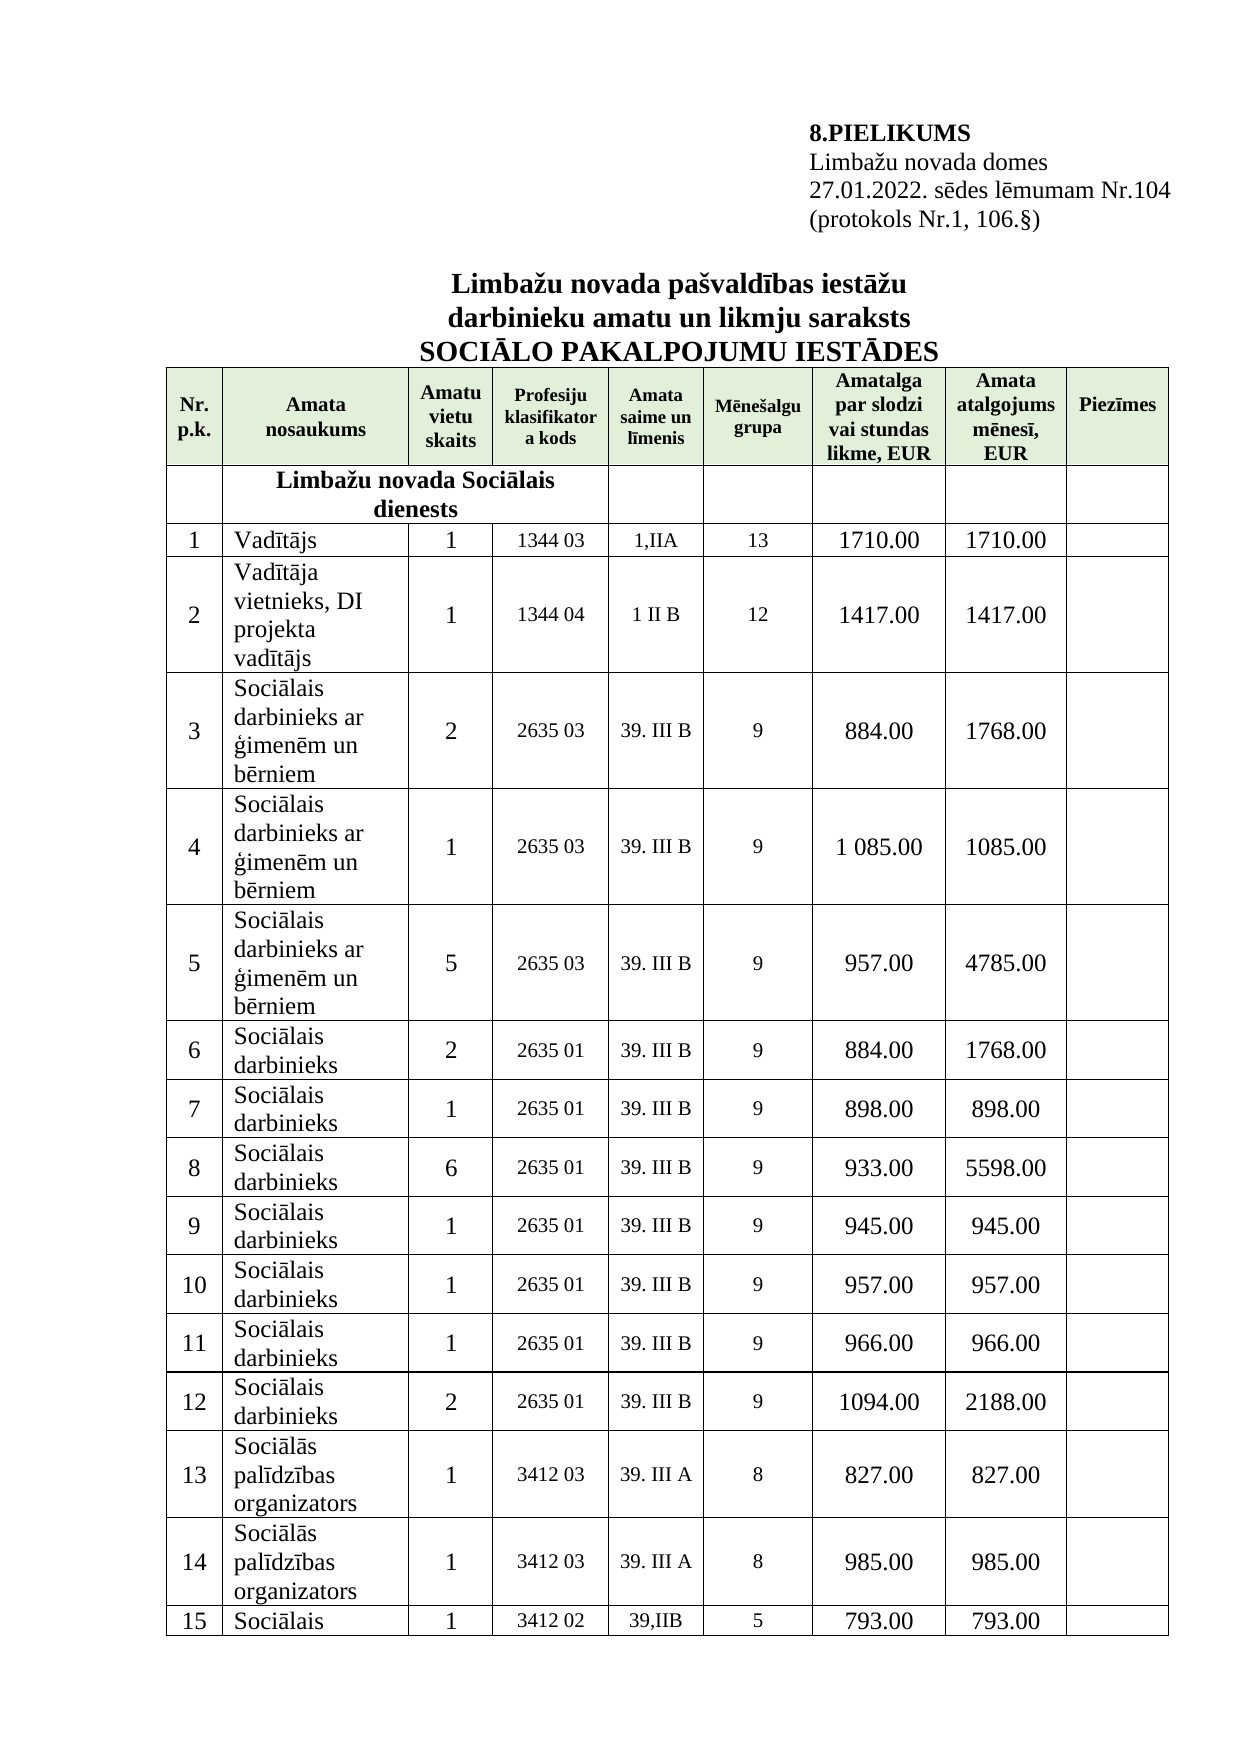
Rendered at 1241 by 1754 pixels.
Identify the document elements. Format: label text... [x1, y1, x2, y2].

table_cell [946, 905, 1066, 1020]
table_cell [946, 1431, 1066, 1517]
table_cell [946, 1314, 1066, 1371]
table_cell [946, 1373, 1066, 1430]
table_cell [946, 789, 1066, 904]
text SOCIĀLO PAKALPOJUMU IESTĀDES [177, 334, 1181, 367]
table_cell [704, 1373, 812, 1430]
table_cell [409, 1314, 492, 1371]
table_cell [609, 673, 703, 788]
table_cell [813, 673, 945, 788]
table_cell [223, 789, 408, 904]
text 8.Pielikums [809, 118, 1181, 147]
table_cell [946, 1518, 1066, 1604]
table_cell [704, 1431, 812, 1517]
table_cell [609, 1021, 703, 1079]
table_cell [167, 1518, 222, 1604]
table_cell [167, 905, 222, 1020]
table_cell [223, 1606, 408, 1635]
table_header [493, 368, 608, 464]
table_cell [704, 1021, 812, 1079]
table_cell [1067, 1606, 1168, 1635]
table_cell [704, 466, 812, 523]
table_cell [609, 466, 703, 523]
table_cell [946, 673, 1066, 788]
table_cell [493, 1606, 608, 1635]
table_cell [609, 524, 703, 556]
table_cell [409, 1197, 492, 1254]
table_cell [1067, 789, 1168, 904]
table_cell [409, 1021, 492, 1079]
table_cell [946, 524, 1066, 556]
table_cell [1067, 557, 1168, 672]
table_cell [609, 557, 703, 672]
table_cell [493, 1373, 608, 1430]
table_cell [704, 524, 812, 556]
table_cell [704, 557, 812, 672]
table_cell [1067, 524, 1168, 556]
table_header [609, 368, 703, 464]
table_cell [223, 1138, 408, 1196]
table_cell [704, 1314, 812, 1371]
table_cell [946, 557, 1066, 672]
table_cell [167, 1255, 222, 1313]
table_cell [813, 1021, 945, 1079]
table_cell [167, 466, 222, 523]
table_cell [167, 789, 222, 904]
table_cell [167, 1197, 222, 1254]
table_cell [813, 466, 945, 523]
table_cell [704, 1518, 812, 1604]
text 27.01.2022. sēdes lēmumam Nr.104 (protokols Nr.1, 106.§) [809, 176, 1181, 233]
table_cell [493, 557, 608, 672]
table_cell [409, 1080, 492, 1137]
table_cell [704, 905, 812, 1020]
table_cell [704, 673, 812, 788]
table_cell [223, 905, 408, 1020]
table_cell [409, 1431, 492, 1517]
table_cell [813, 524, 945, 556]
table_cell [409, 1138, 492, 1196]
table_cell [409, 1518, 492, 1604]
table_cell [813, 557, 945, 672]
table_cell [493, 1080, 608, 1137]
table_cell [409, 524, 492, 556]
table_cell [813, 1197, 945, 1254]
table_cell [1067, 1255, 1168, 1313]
text Limbažu novada domes [809, 147, 1181, 176]
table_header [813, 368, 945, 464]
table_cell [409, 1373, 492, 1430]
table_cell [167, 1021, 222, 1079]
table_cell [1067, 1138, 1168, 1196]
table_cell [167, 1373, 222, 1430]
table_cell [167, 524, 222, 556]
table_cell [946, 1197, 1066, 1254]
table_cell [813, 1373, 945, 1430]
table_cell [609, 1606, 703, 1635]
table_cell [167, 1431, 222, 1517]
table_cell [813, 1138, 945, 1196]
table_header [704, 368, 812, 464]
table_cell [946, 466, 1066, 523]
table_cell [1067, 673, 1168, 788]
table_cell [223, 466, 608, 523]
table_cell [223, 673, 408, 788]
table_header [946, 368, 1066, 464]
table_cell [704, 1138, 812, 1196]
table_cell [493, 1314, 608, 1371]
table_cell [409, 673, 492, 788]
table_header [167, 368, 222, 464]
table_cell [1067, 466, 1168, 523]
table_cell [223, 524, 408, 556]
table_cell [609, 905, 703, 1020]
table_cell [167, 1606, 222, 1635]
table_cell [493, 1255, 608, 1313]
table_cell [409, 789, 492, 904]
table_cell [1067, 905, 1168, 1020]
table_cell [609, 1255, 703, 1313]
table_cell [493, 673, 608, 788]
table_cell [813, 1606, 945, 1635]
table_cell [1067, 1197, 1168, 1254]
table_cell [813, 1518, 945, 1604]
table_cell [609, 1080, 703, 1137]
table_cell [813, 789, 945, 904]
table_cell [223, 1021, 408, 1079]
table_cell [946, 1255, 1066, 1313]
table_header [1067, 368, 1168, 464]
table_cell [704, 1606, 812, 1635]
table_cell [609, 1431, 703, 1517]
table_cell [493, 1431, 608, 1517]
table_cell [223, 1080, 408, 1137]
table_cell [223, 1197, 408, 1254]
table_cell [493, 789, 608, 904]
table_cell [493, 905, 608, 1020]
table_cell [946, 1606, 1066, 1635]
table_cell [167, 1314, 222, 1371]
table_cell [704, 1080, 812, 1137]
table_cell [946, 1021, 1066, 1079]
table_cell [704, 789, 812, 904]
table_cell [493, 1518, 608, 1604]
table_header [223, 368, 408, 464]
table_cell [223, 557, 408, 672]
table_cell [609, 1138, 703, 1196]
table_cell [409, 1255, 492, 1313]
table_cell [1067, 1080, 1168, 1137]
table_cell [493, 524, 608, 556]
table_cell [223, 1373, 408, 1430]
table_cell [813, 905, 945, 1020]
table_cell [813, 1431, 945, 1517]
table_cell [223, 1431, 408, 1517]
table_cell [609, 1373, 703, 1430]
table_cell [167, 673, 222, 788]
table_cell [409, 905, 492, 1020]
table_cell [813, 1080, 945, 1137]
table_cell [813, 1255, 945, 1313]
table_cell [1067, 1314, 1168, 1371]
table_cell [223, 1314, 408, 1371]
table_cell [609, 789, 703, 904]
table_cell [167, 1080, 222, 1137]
text Limbažu novada pašvaldības iestāžu [177, 267, 1181, 300]
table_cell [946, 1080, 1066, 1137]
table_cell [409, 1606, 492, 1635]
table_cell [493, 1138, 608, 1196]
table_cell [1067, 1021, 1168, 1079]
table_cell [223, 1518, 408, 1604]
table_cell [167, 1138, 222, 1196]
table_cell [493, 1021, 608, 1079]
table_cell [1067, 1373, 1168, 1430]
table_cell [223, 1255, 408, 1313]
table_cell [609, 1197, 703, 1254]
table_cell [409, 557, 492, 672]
text darbinieku amatu un likmju saraksts [177, 300, 1181, 334]
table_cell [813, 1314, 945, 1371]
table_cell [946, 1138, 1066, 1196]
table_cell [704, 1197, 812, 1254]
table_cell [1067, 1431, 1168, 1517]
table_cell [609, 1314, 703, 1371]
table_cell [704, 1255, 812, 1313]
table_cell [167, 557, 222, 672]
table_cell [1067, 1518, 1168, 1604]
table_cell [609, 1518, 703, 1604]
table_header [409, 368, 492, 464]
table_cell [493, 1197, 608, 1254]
